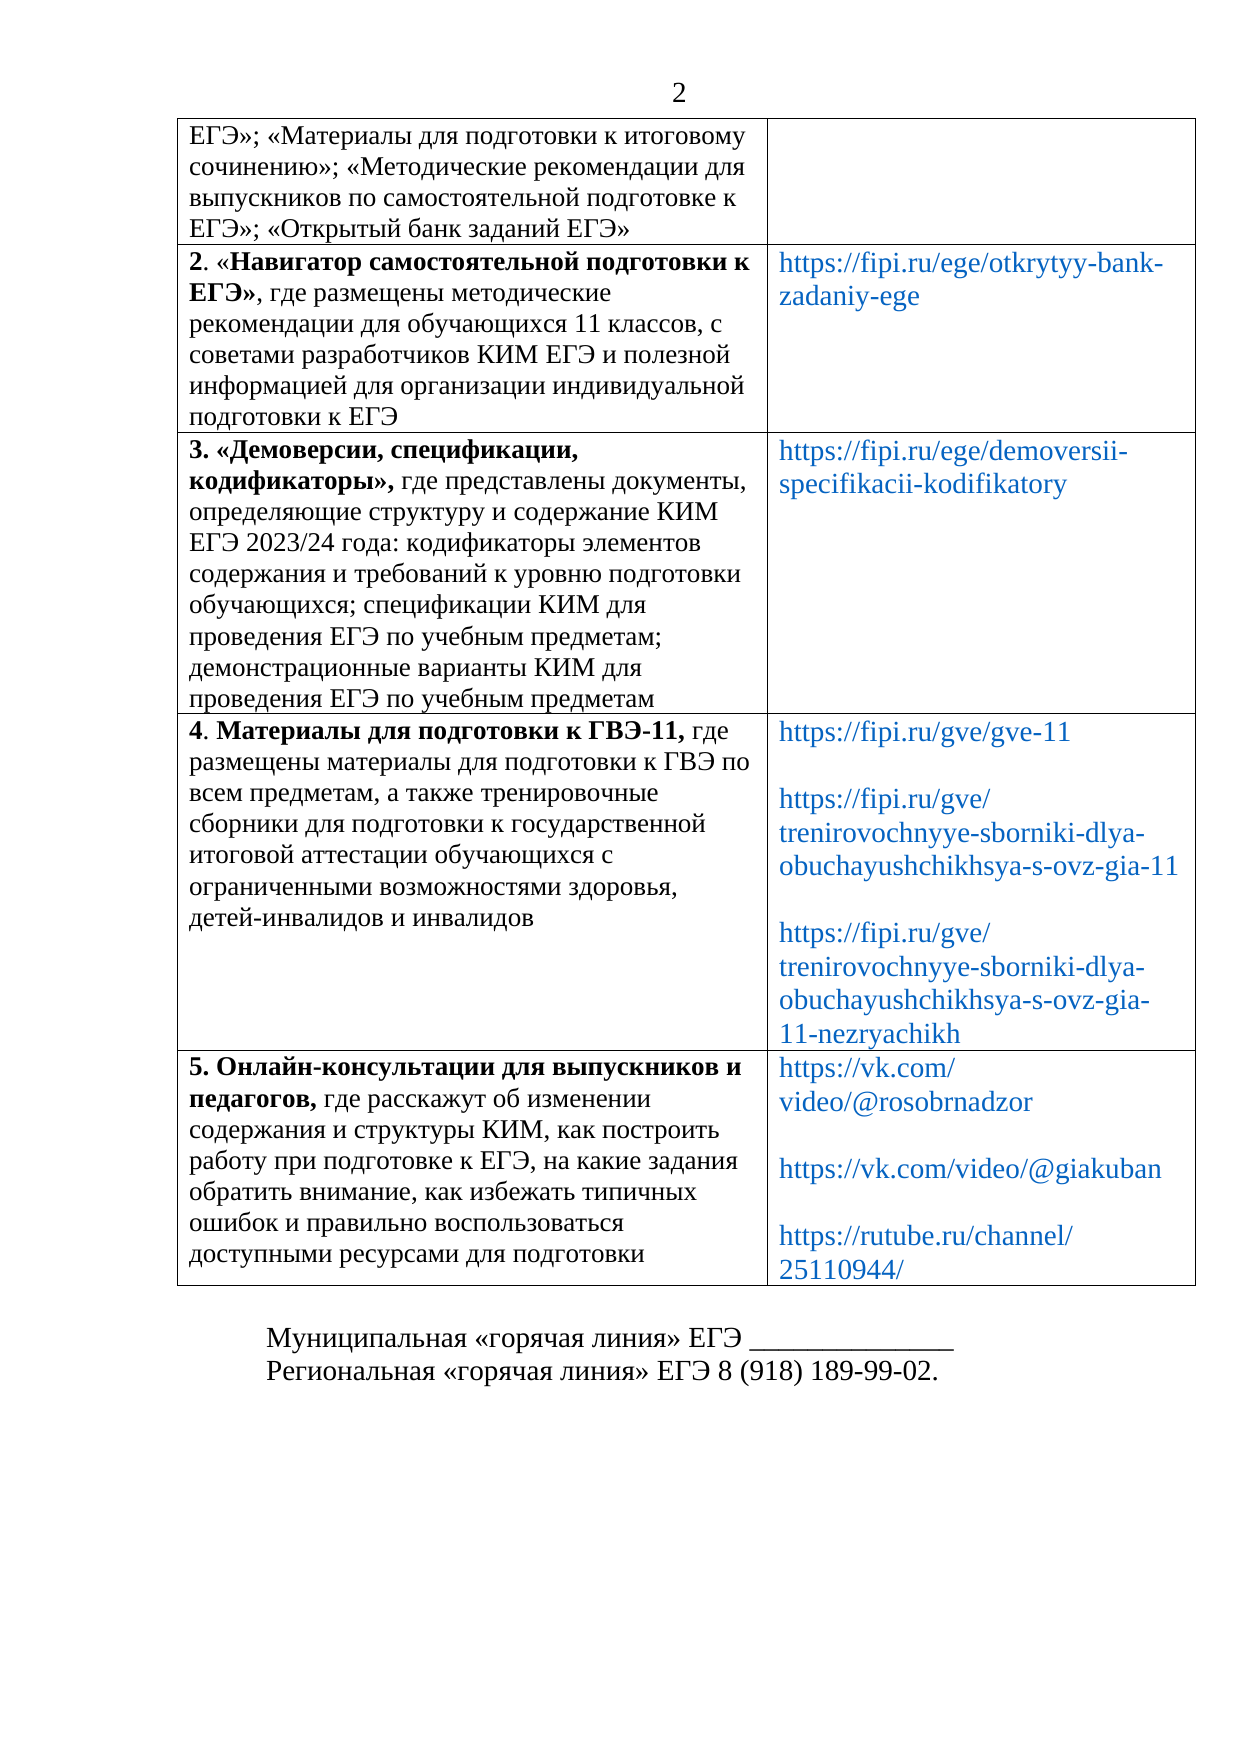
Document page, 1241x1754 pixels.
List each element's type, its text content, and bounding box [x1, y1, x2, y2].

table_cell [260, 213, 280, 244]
table_cell 2. «Навигатор самостоятельной подготовки к ЕГЭ», где размещены методические рекомендации для обучающихся 11 классов, с советами разработчиков КИМ ЕГЭ и полезной информацией для организации индивидуальной подготовки к ЕГЭ [178, 245, 767, 432]
table_cell 3. «Демоверсии, спецификации, кодификаторы», где представлены документы, определяющие структуру и содержание КИМ ЕГЭ 2023/24 года: кодификаторы элементов содержания и требований к уровню подготовки обучающихся; спецификации КИМ для проведения ЕГЭ по учебным предметам; демонстрационные варианты КИМ для проведения ЕГЭ по учебным предметам [178, 433, 767, 713]
list Региональная «горячая линия» ЕГЭ 8 (918) 189-99-02. [177, 1353, 1181, 1387]
table_cell https://fipi.ru/ege/otkrytyy-bank-zadaniy-ege [768, 245, 1195, 432]
table_cell https://fipi.ru/gve/gve-11 https://fipi.ru/gve/trenirovochnyye-sborniki-dlya-obuchayushchikhsya-s-ovz-gia-11 https://fipi.ru/gve/trenirovochnyye-sborniki-dlya-obuchayushchikhsya-s-ovz-gia-11-nezryachikh [768, 714, 1195, 1049]
table_cell https://fipi.ru/ege/demoversii-specifikacii-kodifikatory [768, 433, 1195, 713]
list Муниципальная «горячая линия» ЕГЭ ______________ [177, 1320, 1181, 1353]
table_cell 4. Материалы для подготовки к ГВЭ-11, где размещены материалы для подготовки к ГВЭ по всем предметам, а также тренировочные сборники для подготовки к государственной итоговой аттестации обучающихся с ограниченными возможностями здоровья, детей-инвалидов и инвалидов [178, 714, 767, 1049]
table_cell https://vk.com/video/@rosobrnadzor https://vk.com/video/@giakuban https://rutube.ru/channel/25110944/ [768, 1051, 1195, 1285]
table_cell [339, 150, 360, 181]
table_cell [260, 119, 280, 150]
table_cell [768, 119, 1195, 244]
table_cell 5. Онлайн-консультации для выпускников и педагогов, где расскажут об изменении содержания и структуры КИМ, как построить работу при подготовке к ЕГЭ, на какие задания обратить внимание, как избежать типичных ошибок и правильно воспользоваться доступными ресурсами для подготовки [178, 1051, 767, 1285]
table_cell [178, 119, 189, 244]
